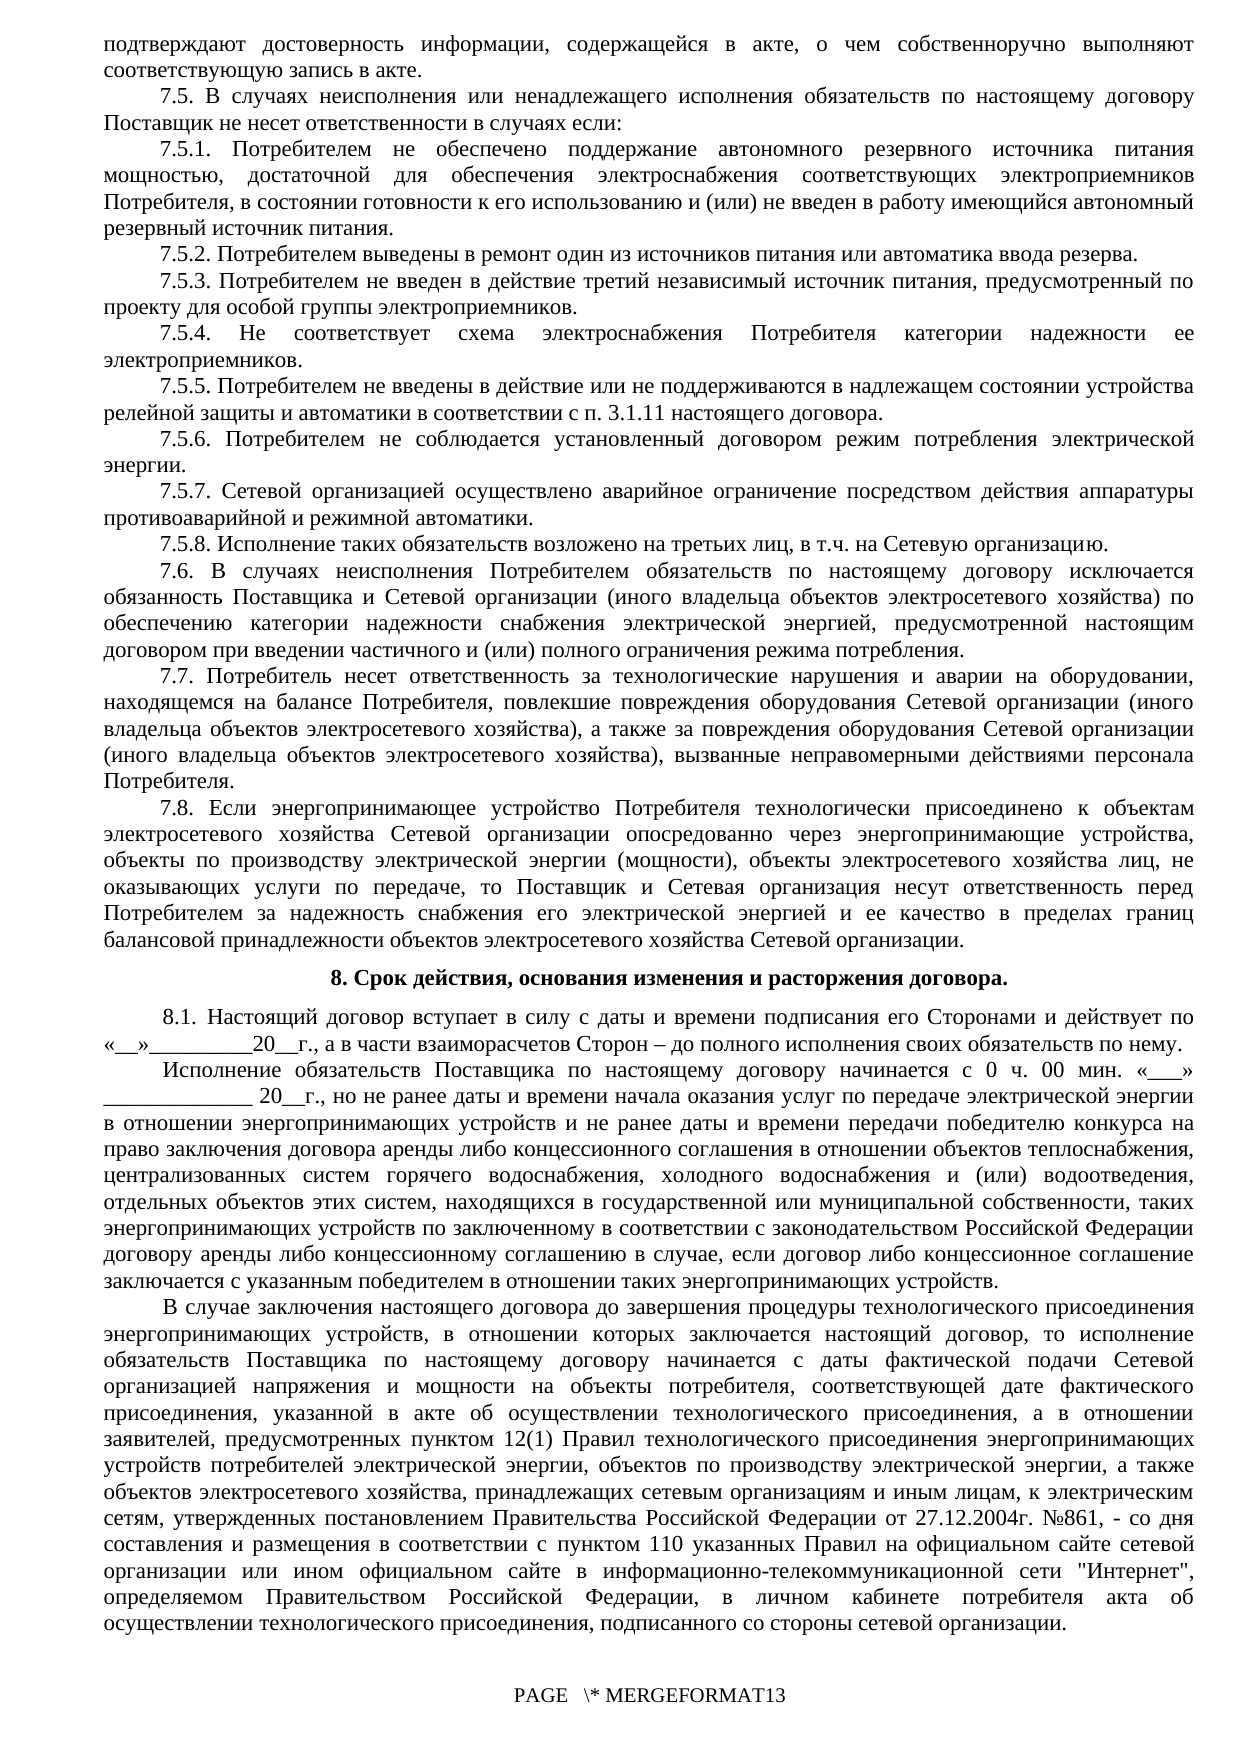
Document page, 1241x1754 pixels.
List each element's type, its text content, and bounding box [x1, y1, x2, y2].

text 7.5.2. Потребителем выведены в ремонт один из источников питания или автоматика ввода резерва. [103, 240, 1196, 267]
text Исполнение обязательств Поставщика по настоящему договору начинается с 0 ч. 00 мин. «___» _____________ 20__г., но не ранее даты и времени начала оказания услуг по передаче электрической энергии в отношении энергопринимающих устройств и не ранее даты и времени передачи победителю конкурса на право заключения договора аренды либо концессионного соглашения в отношении объектов теплоснабжения, централизованных систем горячего водоснабжения, холодного водоснабжения и (или) водоотведения, отдельных объектов этих систем, находящихся в государственной или муниципальной собственности, таких энергопринимающих устройств по заключенному в соответствии с законодательством Российской Федерации договору аренды либо концессионному соглашению в случае, если договор либо концессионное соглашение заключается с указанным победителем в отношении таких энергопринимающих устройств. [103, 1056, 1196, 1293]
text 7.5.1. Потребителем не обеспечено поддержание автономного резервного источника питания мощностью, достаточной для обеспечения электроснабжения соответствующих электроприемников Потребителя, в состоянии готовности к его использованию и (или) не введен в работу имеющийся автономный резервный источник питания. [103, 135, 1196, 240]
text 7.7. Потребитель несет ответственность за технологические нарушения и аварии на оборудовании, находящемся на балансе Потребителя, повлекшие повреждения оборудования Сетевой организации (иного владельца объектов электросетевого хозяйства), а также за повреждения оборудования Сетевой организации (иного владельца объектов электросетевого хозяйства), вызванные неправомерными действиями персонала Потребителя. [103, 662, 1196, 794]
text 7.5.7. Сетевой организацией осуществлено аварийное ограничение посредством действия аппаратуры противоаварийной и режимной автоматики. [103, 478, 1196, 530]
text 8. Срок действия, основания изменения и расторжения договора. [330, 964, 1196, 991]
text 7.6. В случаях неисполнения Потребителем обязательств по настоящему договору исключается обязанность Поставщика и Сетевой организации (иного владельца объектов электросетевого хозяйства) по обеспечению категории надежности снабжения электрической энергией, предусмотренной настоящим договором при введении частичного и (или) полного ограничения режима потребления. [103, 557, 1196, 662]
text 7.8. Если энергопринимающее устройство Потребителя технологически присоединено к объектам электросетевого хозяйства Сетевой организации опосредованно через энергопринимающие устройства, объекты по производству электрической энергии (мощности), объекты электросетевого хозяйства лиц, не оказывающих услуги по передаче, то Поставщик и Сетевая организация несут ответственность перед Потребителем за надежность снабжения его электрической энергией и ее качество в пределах границ балансовой принадлежности объектов электросетевого хозяйства Сетевой организации. [103, 794, 1196, 952]
text 7.5.3. Потребителем не введен в действие третий независимый источник питания, предусмотренный по проекту для особой группы электроприемников. [103, 267, 1196, 319]
list Настоящий договор вступает в силу с даты и времени подписания его Сторонами и действует по «__»_________20__г., а в части взаиморасчетов Сторон – до полного исполнения своих обязательств по нему. [103, 1003, 1196, 1056]
text 7.5.5. Потребителем не введены в действие или не поддерживаются в надлежащем состоянии устройства релейной защиты и автоматики в соответствии с п. 3.1.11 настоящего договора. [103, 372, 1196, 425]
text 7.5. В случаях неисполнения или ненадлежащего исполнения обязательств по настоящему договору Поставщик не несет ответственности в случаях если: [103, 82, 1196, 135]
text В случае заключения настоящего договора до завершения процедуры технологического присоединения энергопринимающих устройств, в отношении которых заключается настоящий договор, то исполнение обязательств Поставщика по настоящему договору начинается с даты фактической подачи Сетевой организацией напряжения и мощности на объекты потребителя, соответствующей дате фактического присоединения, указанной в акте об осуществлении технологического присоединения, а в отношении заявителей, предусмотренных пунктом 12(1) Правил технологического присоединения энергопринимающих устройств потребителей электрической энергии, объектов по производству электрической энергии, а также объектов электросетевого хозяйства, принадлежащих сетевым организациям и иным лицам, к электрическим сетям, утвержденных постановлением Правительства Российской Федерации от 27.12.2004г. №861, - со дня составления и размещения в соответствии с пунктом 110 указанных Правил на официальном сайте сетевой организации или ином официальном сайте в информационно-телекоммуникационной сети "Интернет", определяемом Правительством Российской Федерации, в личном кабинете потребителя акта об осуществлении технологического присоединения, подписанного со стороны сетевой организации. [103, 1293, 1196, 1636]
text 7.5.4. Не соответствует схема электроснабжения Потребителя категории надежности ее электроприемников. [103, 319, 1196, 372]
text 7.5.6. Потребителем не соблюдается установленный договором режим потребления электрической энергии. [103, 425, 1196, 478]
text 7.5.8. Исполнение таких обязательств возложено на третьих лиц, в т.ч. на Сетевую организацию. [103, 530, 1196, 557]
